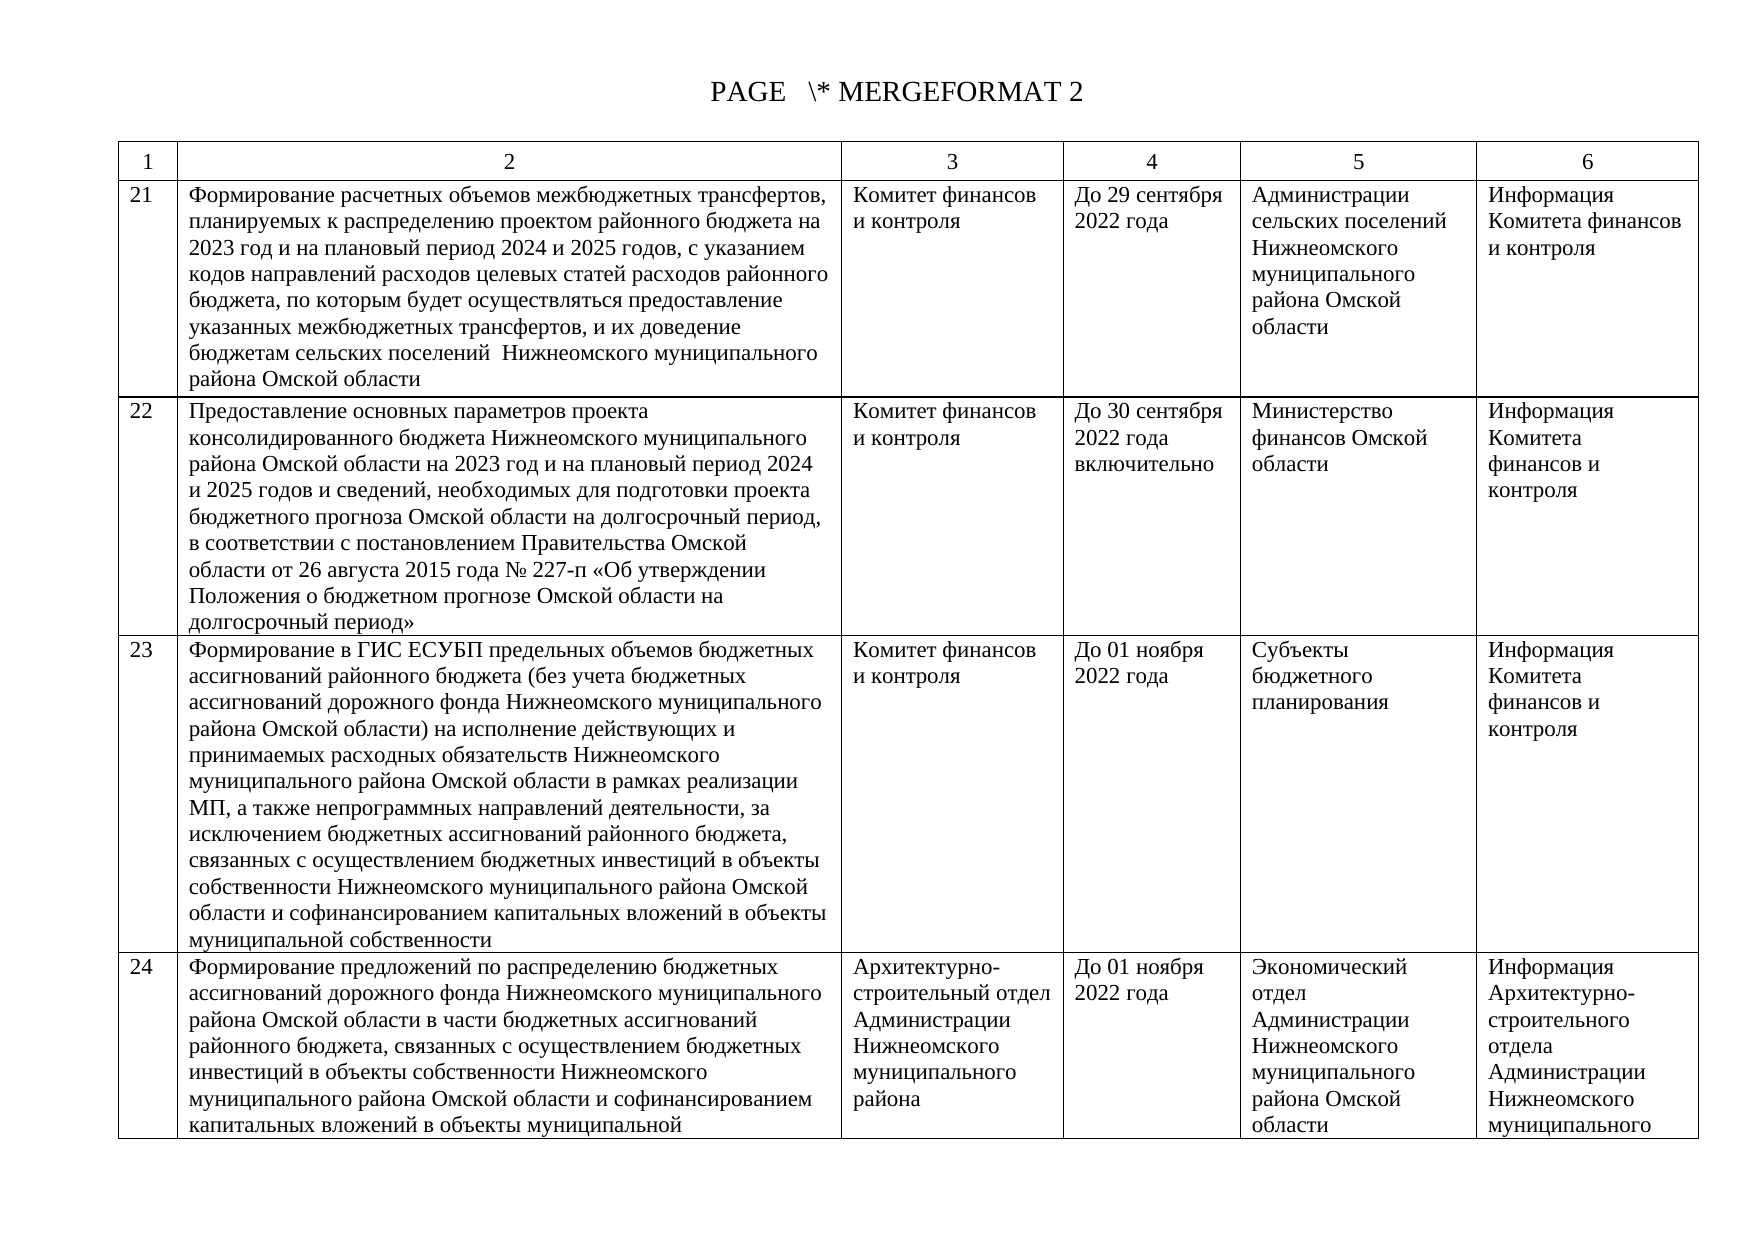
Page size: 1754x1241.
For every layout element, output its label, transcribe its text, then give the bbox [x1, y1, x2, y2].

table_header 6 [1477, 142, 1698, 180]
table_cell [1241, 953, 1476, 1137]
table_cell До 01 ноября 2022 года [1064, 636, 1240, 952]
table_cell 22 [119, 398, 177, 635]
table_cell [842, 953, 1063, 1137]
table_cell Формирование в ГИС ЕСУБП предельных объемов бюджетных ассигнований районного бюджета (без учета бюджетных ассигнований дорожного фонда Нижнеомского муниципального района Омской области) на исполнение действующих и принимаемых расходных обязательств Нижнеомского муниципального района Омской области в рамках реализации МП, а также непрограммных направлений деятельности, за исключением бюджетных ассигнований районного бюджета, связанных с осуществлением бюджетных инвестиций в объекты собственности Нижнеомского муниципального района Омской области и софинансированием капитальных вложений в объекты муниципальной собственности [178, 636, 841, 952]
table_cell Министерство финансов Омской области [1241, 398, 1476, 635]
table_cell 21 [119, 181, 177, 396]
table_cell До 29 сентября 2022 года [1064, 181, 1240, 396]
table_cell Комитет финансов и контроля [842, 636, 1063, 952]
table_cell Информация Комитета финансов и контроля [1477, 636, 1698, 952]
table_header 3 [842, 142, 1063, 180]
table_cell Комитет финансов и контроля [842, 181, 1063, 396]
table_cell Информация Комитета финансов и контроля [1477, 181, 1698, 396]
table_cell Комитет финансов и контроля [842, 398, 1063, 635]
table_header 4 [1064, 142, 1240, 180]
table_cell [178, 953, 841, 1137]
table_cell 24 [119, 953, 177, 1137]
table_header 5 [1241, 142, 1476, 180]
table_cell Администрации сельских поселений Нижнеомского муниципального района Омской области [1241, 181, 1476, 396]
table_cell Субъекты бюджетного планирования [1241, 636, 1476, 952]
table_cell Формирование расчетных объемов межбюджетных трансфертов, планируемых к распределению проектом районного бюджета на 2023 год и на плановый период 2024 и 2025 годов, с указанием кодов направлений расходов целевых статей расходов районного бюджета, по которым будет осуществляться предоставление указанных межбюджетных трансфертов, и их доведение бюджетам сельских поселений Нижнеомского муниципального района Омской области [178, 181, 841, 396]
table_cell До 30 сентября 2022 года включительно [1064, 398, 1240, 635]
table_header 1 [119, 142, 177, 180]
table_cell Информация Комитета финансов и контроля [1477, 398, 1698, 635]
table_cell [1477, 953, 1698, 1137]
table_cell 23 [119, 636, 177, 952]
table_cell До 01 ноября 2022 года [1064, 953, 1240, 1137]
table_cell Предоставление основных параметров проекта консолидированного бюджета Нижнеомского муниципального района Омской области на 2023 год и на плановый период 2024 и 2025 годов и сведений, необходимых для подготовки проекта бюджетного прогноза Омской области на долгосрочный период, в соответствии с постановлением Правительства Омской области от 26 августа 2015 года № 227-п «Об утверждении Положения о бюджетном прогнозе Омской области на долгосрочный период» [178, 398, 841, 635]
table_header 2 [178, 142, 841, 180]
